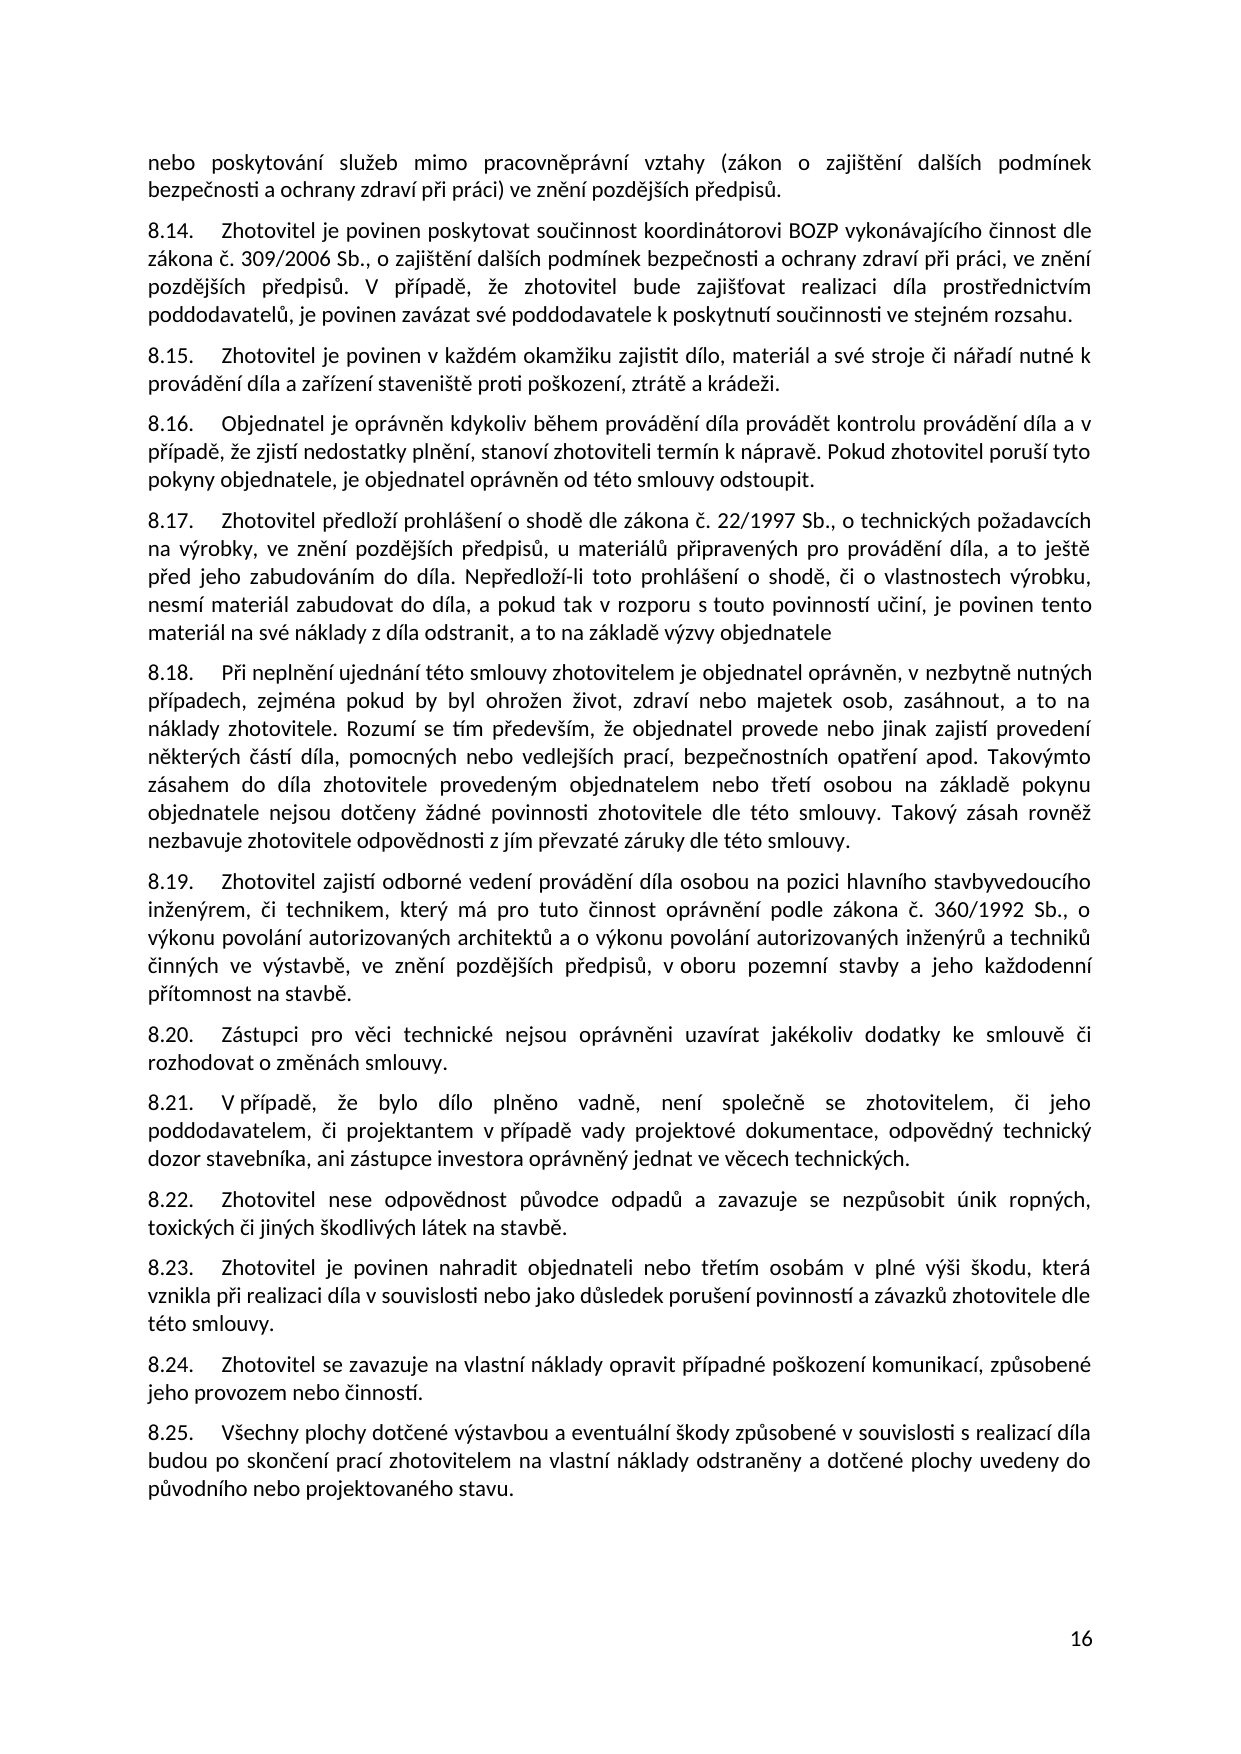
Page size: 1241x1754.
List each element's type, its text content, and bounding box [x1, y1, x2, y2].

text 8.18. Při neplnění ujednání této smlouvy zhotovitelem je objednatel oprávněn, v nezbytně nutných případech, zejména pokud by byl ohrožen život, zdraví nebo majetek osob, zasáhnout, a to na náklady zhotovitele. Rozumí se tím především, že objednatel provede nebo jinak zajistí provedení některých částí díla, pomocných nebo vedlejších prací, bezpečnostních opatření apod. Takovýmto zásahem do díla zhotovitele provedeným objednatelem nebo třetí osobou na základě pokynu objednatele nejsou dotčeny žádné povinnosti zhotovitele dle této smlouvy. Takový zásah rovněž nezbavuje zhotovitele odpovědnosti z jím převzaté záruky dle této smlouvy. [148, 658, 1093, 854]
text 8.24. Zhotovitel se zavazuje na vlastní náklady opravit případné poškození komunikací, způsobené jeho provozem nebo činností. [148, 1350, 1093, 1406]
text 8.14. Zhotovitel je povinen poskytovat součinnost koordinátorovi BOZP vykonávajícího činnost dle zákona č. 309/2006 Sb., o zajištění dalších podmínek bezpečnosti a ochrany zdraví při práci, ve znění pozdějších předpisů. V případě, že zhotovitel bude zajišťovat realizaci díla prostřednictvím poddodavatelů, je povinen zavázat své poddodavatele k poskytnutí součinnosti ve stejném rozsahu. [148, 216, 1093, 328]
text 8.21. V případě, že bylo dílo plněno vadně, není společně se zhotovitelem, či jeho poddodavatelem, či projektantem v případě vady projektové dokumentace, odpovědný technický dozor stavebníka, ani zástupce investora oprávněný jednat ve věcech technických. [148, 1088, 1093, 1172]
text 8.22. Zhotovitel nese odpovědnost původce odpadů a zavazuje se nezpůsobit únik ropných, toxických či jiných škodlivých látek na stavbě. [148, 1185, 1093, 1241]
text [148, 148, 1093, 204]
text 8.17. Zhotovitel předloží prohlášení o shodě dle zákona č. 22/1997 Sb., o technických požadavcích na výrobky, ve znění pozdějších předpisů, u materiálů připravených pro provádění díla, a to ještě před jeho zabudováním do díla. Nepředloží-li toto prohlášení o shodě, či o vlastnostech výrobku, nesmí materiál zabudovat do díla, a pokud tak v rozporu s touto povinností učiní, je povinen tento materiál na své náklady z díla odstranit, a to na základě výzvy objednatele [148, 506, 1093, 646]
text 8.15. Zhotovitel je povinen v každém okamžiku zajistit dílo, materiál a své stroje či nářadí nutné k provádění díla a zařízení staveniště proti poškození, ztrátě a krádeži. [148, 341, 1093, 397]
text 8.23. Zhotovitel je povinen nahradit objednateli nebo třetím osobám v plné výši škodu, která vznikla při realizaci díla v souvislosti nebo jako důsledek porušení povinností a závazků zhotovitele dle této smlouvy. [148, 1253, 1093, 1337]
text 8.19. Zhotovitel zajistí odborné vedení provádění díla osobou na pozici hlavního stavbyvedoucího inženýrem, či technikem, který má pro tuto činnost oprávnění podle zákona č. 360/1992 Sb., o výkonu povolání autorizovaných architektů a o výkonu povolání autorizovaných inženýrů a techniků činných ve výstavbě, ve znění pozdějších předpisů, v oboru pozemní stavby a jeho každodenní přítomnost na stavbě. [148, 867, 1093, 1007]
text 8.25. Všechny plochy dotčené výstavbou a eventuální škody způsobené v souvislosti s realizací díla budou po skončení prací zhotovitelem na vlastní náklady odstraněny a dotčené plochy uvedeny do původního nebo projektovaného stavu. [148, 1418, 1093, 1502]
text 8.16. Objednatel je oprávněn kdykoliv během provádění díla provádět kontrolu provádění díla a v případě, že zjistí nedostatky plnění, stanoví zhotoviteli termín k nápravě. Pokud zhotovitel poruší tyto pokyny objednatele, je objednatel oprávněn od této smlouvy odstoupit. [148, 409, 1093, 493]
text 8.20. Zástupci pro věci technické nejsou oprávněni uzavírat jakékoliv dodatky ke smlouvě či rozhodovat o změnách smlouvy. [148, 1020, 1093, 1076]
